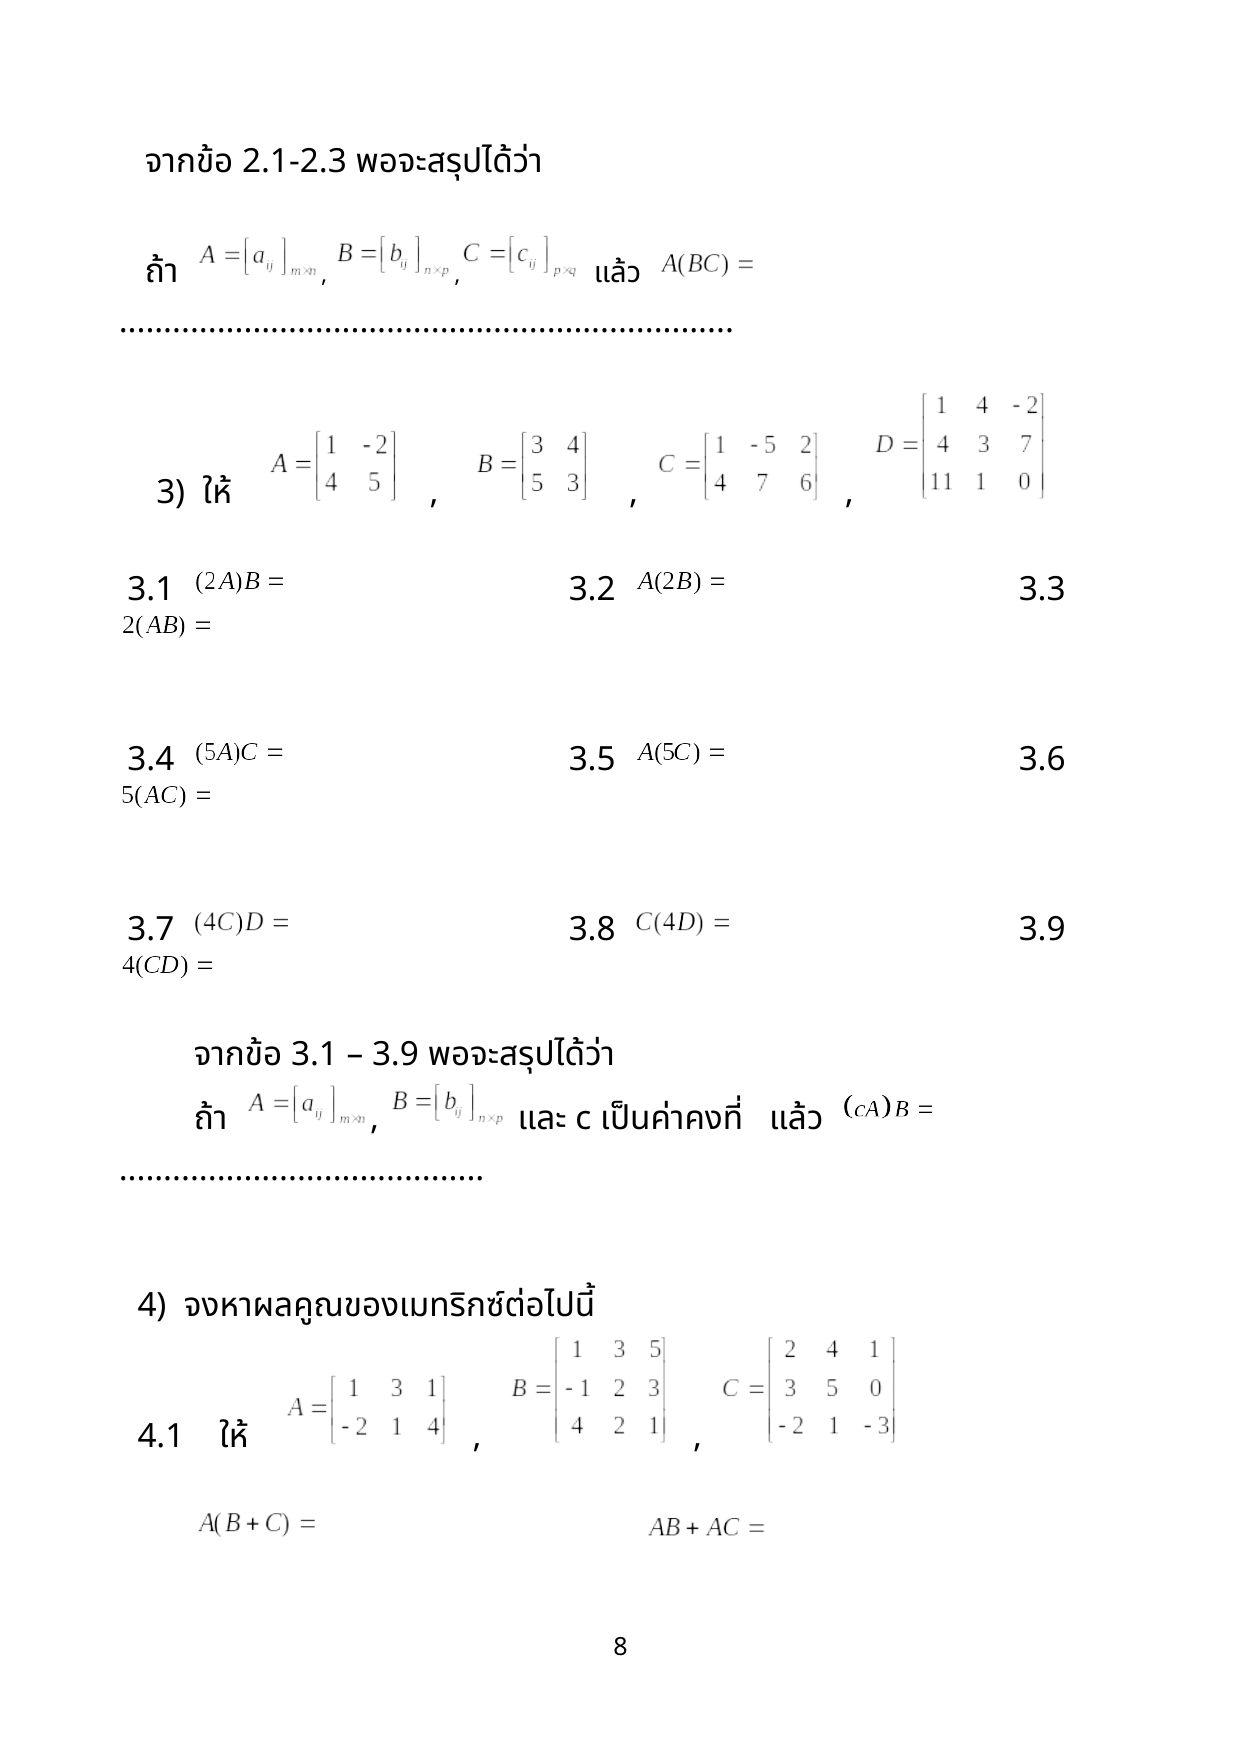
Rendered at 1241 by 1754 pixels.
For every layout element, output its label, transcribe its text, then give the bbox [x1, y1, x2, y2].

text จากข้อ 3.1 – 3.9 พอจะสรุปได้ว่า [118, 1029, 1122, 1080]
text 4) จงหาผลคูณของเมทริกซ์ต่อไปนี้ [118, 1281, 1122, 1332]
text 3.7 3.8 3.9 [118, 905, 1122, 984]
text 3.1 3.2 3.3 [118, 564, 1122, 644]
text ถ้า , , แล้ว ..................................................................... [118, 232, 1122, 342]
text ถ้า , และ c เป็นค่าคงที่ แล้ว ......................................... [118, 1080, 1122, 1190]
text 4.1 ให้ , , [118, 1332, 1122, 1463]
text 3) ให้ , , , [156, 388, 1122, 519]
text 3.4 3.5 3.6 [118, 734, 1122, 814]
text จากข้อ 2.1-2.3 พอจะสรุปได้ว่า [118, 136, 1122, 187]
